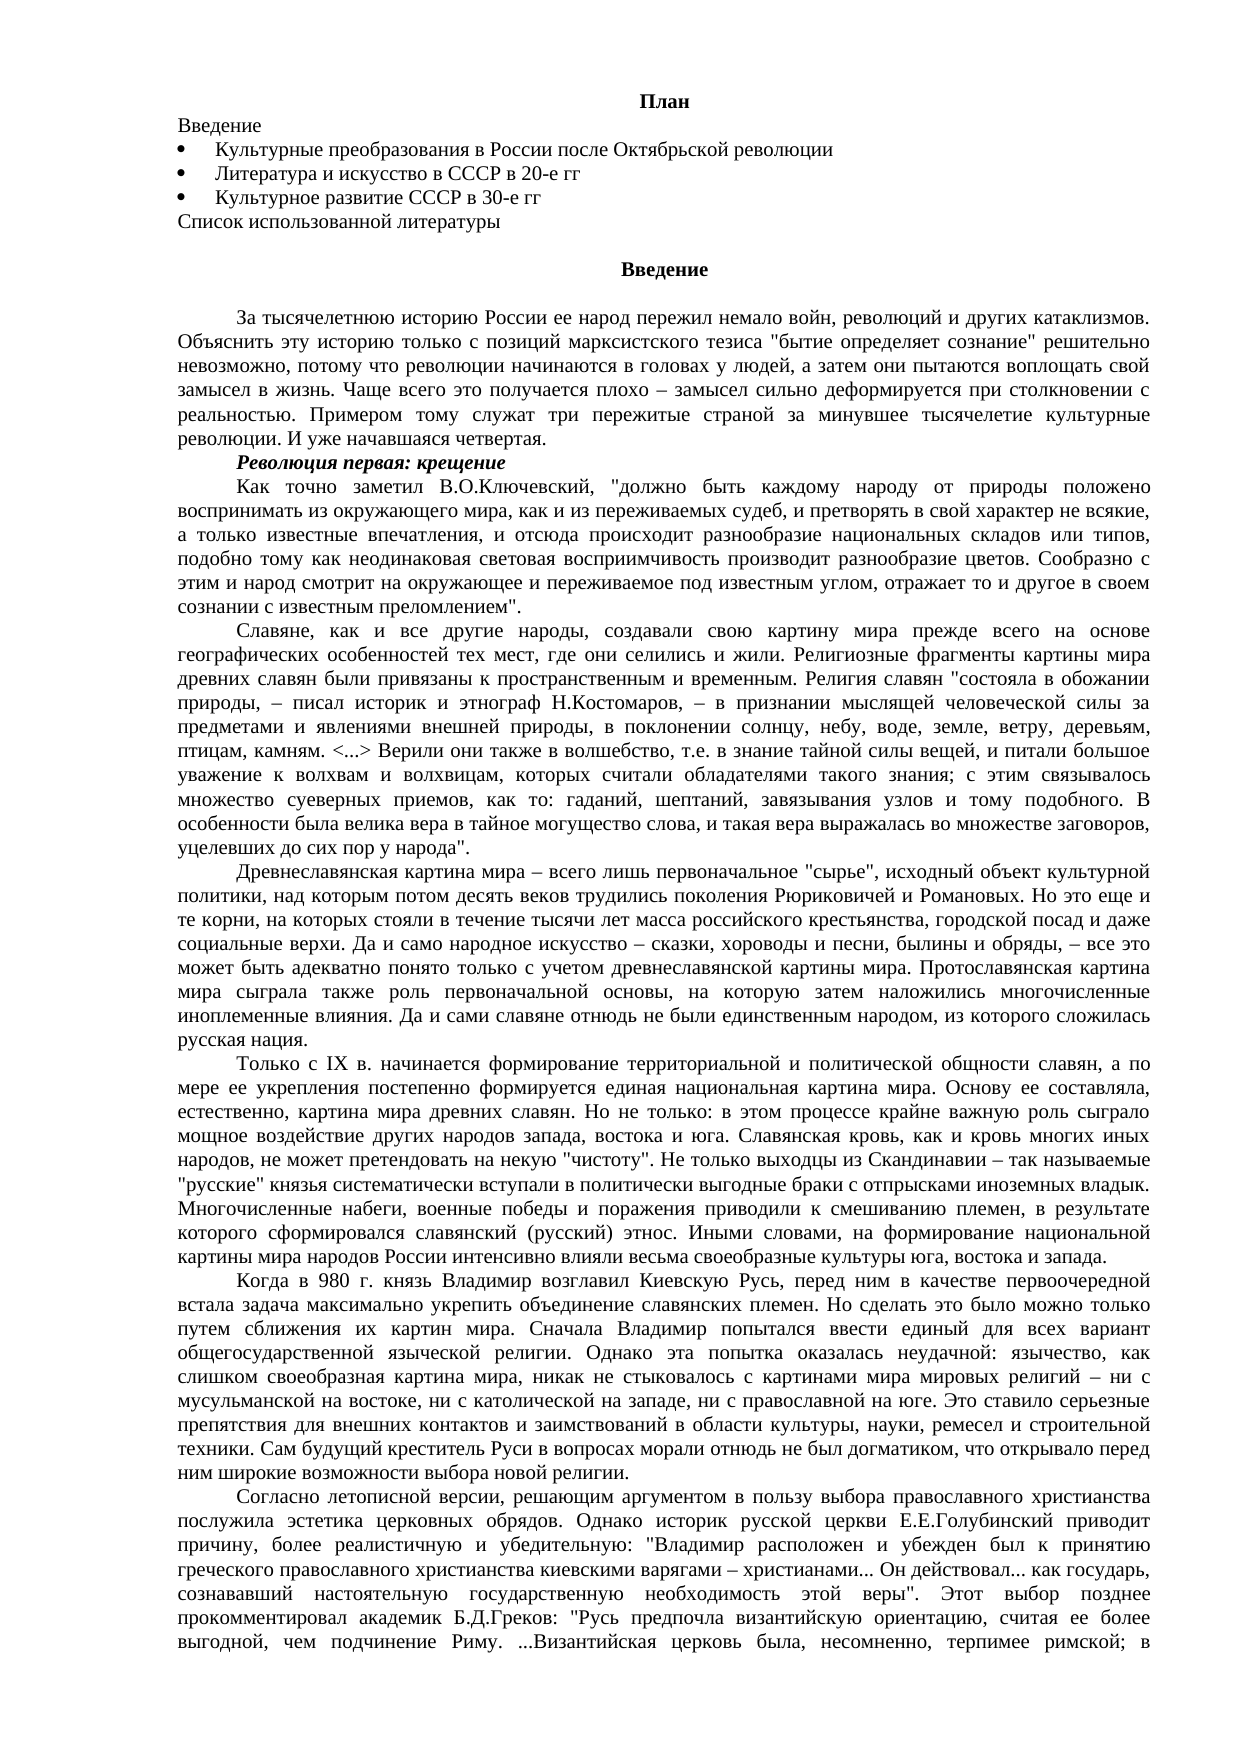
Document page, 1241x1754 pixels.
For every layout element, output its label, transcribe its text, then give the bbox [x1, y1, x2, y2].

text Список использованной литературы [177, 209, 1152, 233]
text Славяне, как и все другие народы, создавали свою картину мира прежде всего на основе географических особенностей тех мест, где они селились и жили. Религиозные фрагменты картины мира древних славян были привязаны к пространственным и временным. Религия славян "состояла в обожании природы, – писал историк и этнограф Н.Костомаров, – в признании мыслящей человеческой силы за предметами и явлениями внешней природы, в поклонении солнцу, небу, воде, земле, ветру, деревьям, птицам, камням. <...> Верили они также в волшебство, т.е. в знание тайной силы вещей, и питали большое уважение к волхвам и волхвицам, которых считали обладателями такого знания; с этим связывалось множество суеверных приемов, как то: гаданий, шептаний, завязывания узлов и тому подобного. В особенности была велика вера в тайное могущество слова, и такая вера выражалась во множестве заговоров, уцелевших до сих пор у народа". [177, 618, 1152, 859]
list Культурные преобразования в России после Октябрьской революции [177, 137, 1152, 161]
text Революция первая: крещение [177, 449, 1152, 474]
text За тысячелетнюю историю России ее народ пережил немало войн, революций и других катаклизмов. Объяснить эту историю только с позиций марксистского тезиса "бытие определяет сознание" решительно невозможно, потому что революции начинаются в головах у людей, а затем они пытаются воплощать свой замысел в жизнь. Чаще всего это получается плохо – замысел сильно деформируется при столкновении с реальностью. Примером тому служат три пережитые страной за минувшее тысячелетие культурные революции. И уже начавшаяся четвертая. [177, 305, 1152, 449]
list Литература и искусство в СССР в 20-е гг [177, 161, 1152, 185]
text Как точно заметил В.О.Ключевский, "должно быть каждому народу от природы положено воспринимать из окружающего мира, как и из переживаемых судеб, и претворять в свой характер не всякие, а только известные впечатления, и отсюда происходит разнообразие национальных складов или типов, подобно тому как неодинаковая световая восприимчивость производит разнообразие цветов. Сообразно с этим и народ смотрит на окружающее и переживаемое под известным углом, отражает то и другое в своем сознании с известным преломлением". [177, 474, 1152, 618]
text Только с IX в. начинается формирование территориальной и политической общности славян, а по мере ее укрепления постепенно формируется единая национальная картина мира. Основу ее составляла, естественно, картина мира древних славян. Но не только: в этом процессе крайне важную роль сыграло мощное воздействие других народов запада, востока и юга. Славянская кровь, как и кровь многих иных народов, не может претендовать на некую "чистоту". Не только выходцы из Скандинавии – так называемые "русские" князья систематически вступали в политически выгодные браки с отпрысками иноземных владык. Многочисленные набеги, военные победы и поражения приводили к смешиванию племен, в результате которого сформировался славянский (русский) этнос. Иными словами, на формирование национальной картины мира народов России интенсивно влияли весьма своеобразные культуры юга, востока и запада. [177, 1051, 1152, 1268]
text Введение [177, 257, 1152, 281]
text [177, 1484, 1152, 1653]
text Древнеславянская картина мира – всего лишь первоначальное "сырье", исходный объект культурной политики, над которым потом десять веков трудились поколения Рюриковичей и Романовых. Но это еще и те корни, на которых стояли в течение тысячи лет масса российского крестьянства, городской посад и даже социальные верхи. Да и само народное искусство – сказки, хороводы и песни, былины и обряды, – все это может быть адекватно понято только с учетом древнеславянской картины мира. Протославянская картина мира сыграла также роль первоначальной основы, на которую затем наложились многочисленные иноплеменные влияния. Да и сами славяне отнюдь не были единственным народом, из которого сложилась русская нация. [177, 859, 1152, 1051]
text Введение [177, 113, 1152, 137]
list Культурное развитие СССР в 30-е гг [177, 185, 1152, 209]
text План [177, 89, 1152, 113]
text Когда в 980 г. князь Владимир возглавил Киевскую Русь, перед ним в качестве первоочередной встала задача максимально укрепить объединение славянских племен. Но сделать это было можно только путем сближения их картин мира. Сначала Владимир попытался ввести единый для всех вариант общегосударственной языческой религии. Однако эта попытка оказалась неудачной: язычество, как слишком своеобразная картина мира, никак не стыковалось с картинами мира мировых религий – ни с мусульманской на востоке, ни с католической на западе, ни с православной на юге. Это ставило серьезные препятствия для внешних контактов и заимствований в области культуры, науки, ремесел и строительной техники. Сам будущий креститель Руси в вопросах морали отнюдь не был догматиком, что открывало перед ним широкие возможности выбора новой религии. [177, 1268, 1152, 1484]
